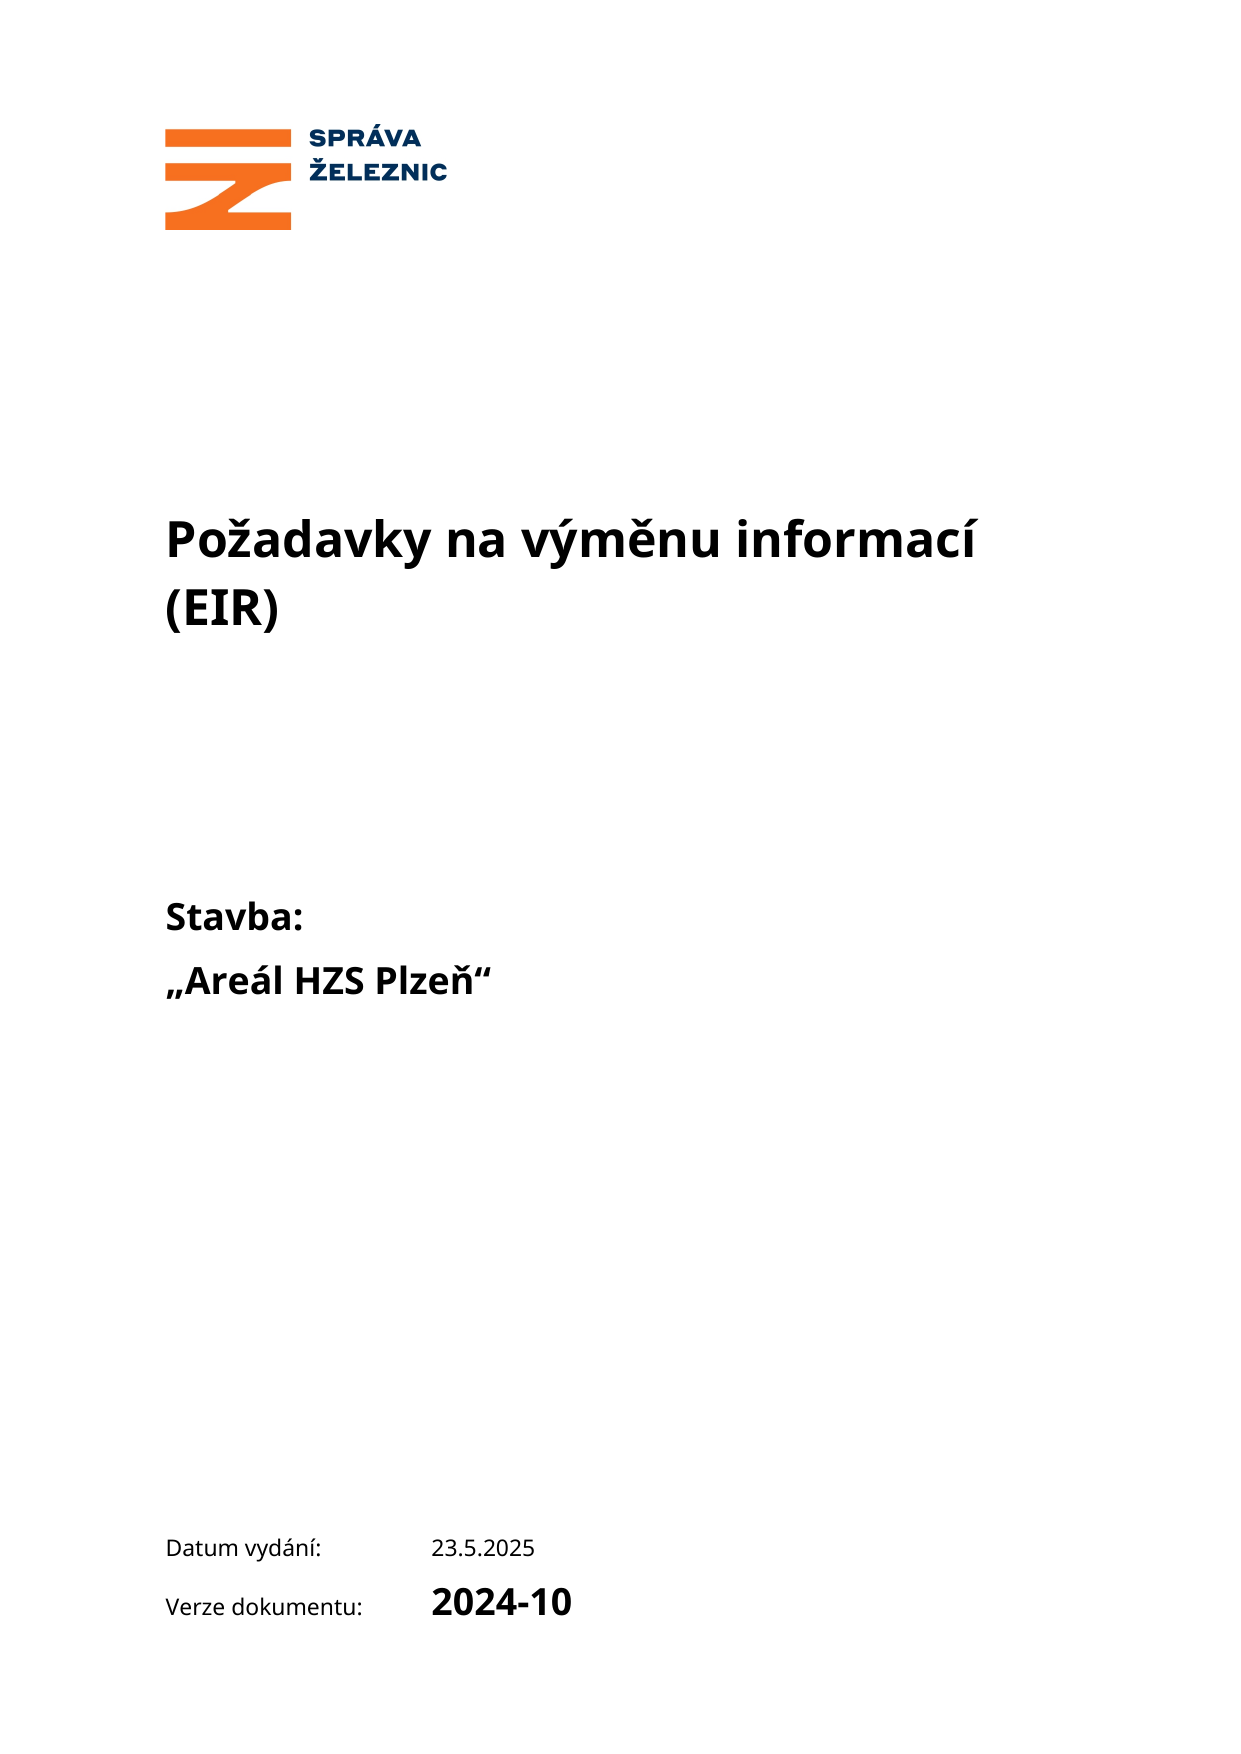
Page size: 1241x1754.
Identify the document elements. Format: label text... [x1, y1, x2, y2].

picture [165, 124, 447, 230]
text Stavba: [165, 890, 1075, 941]
